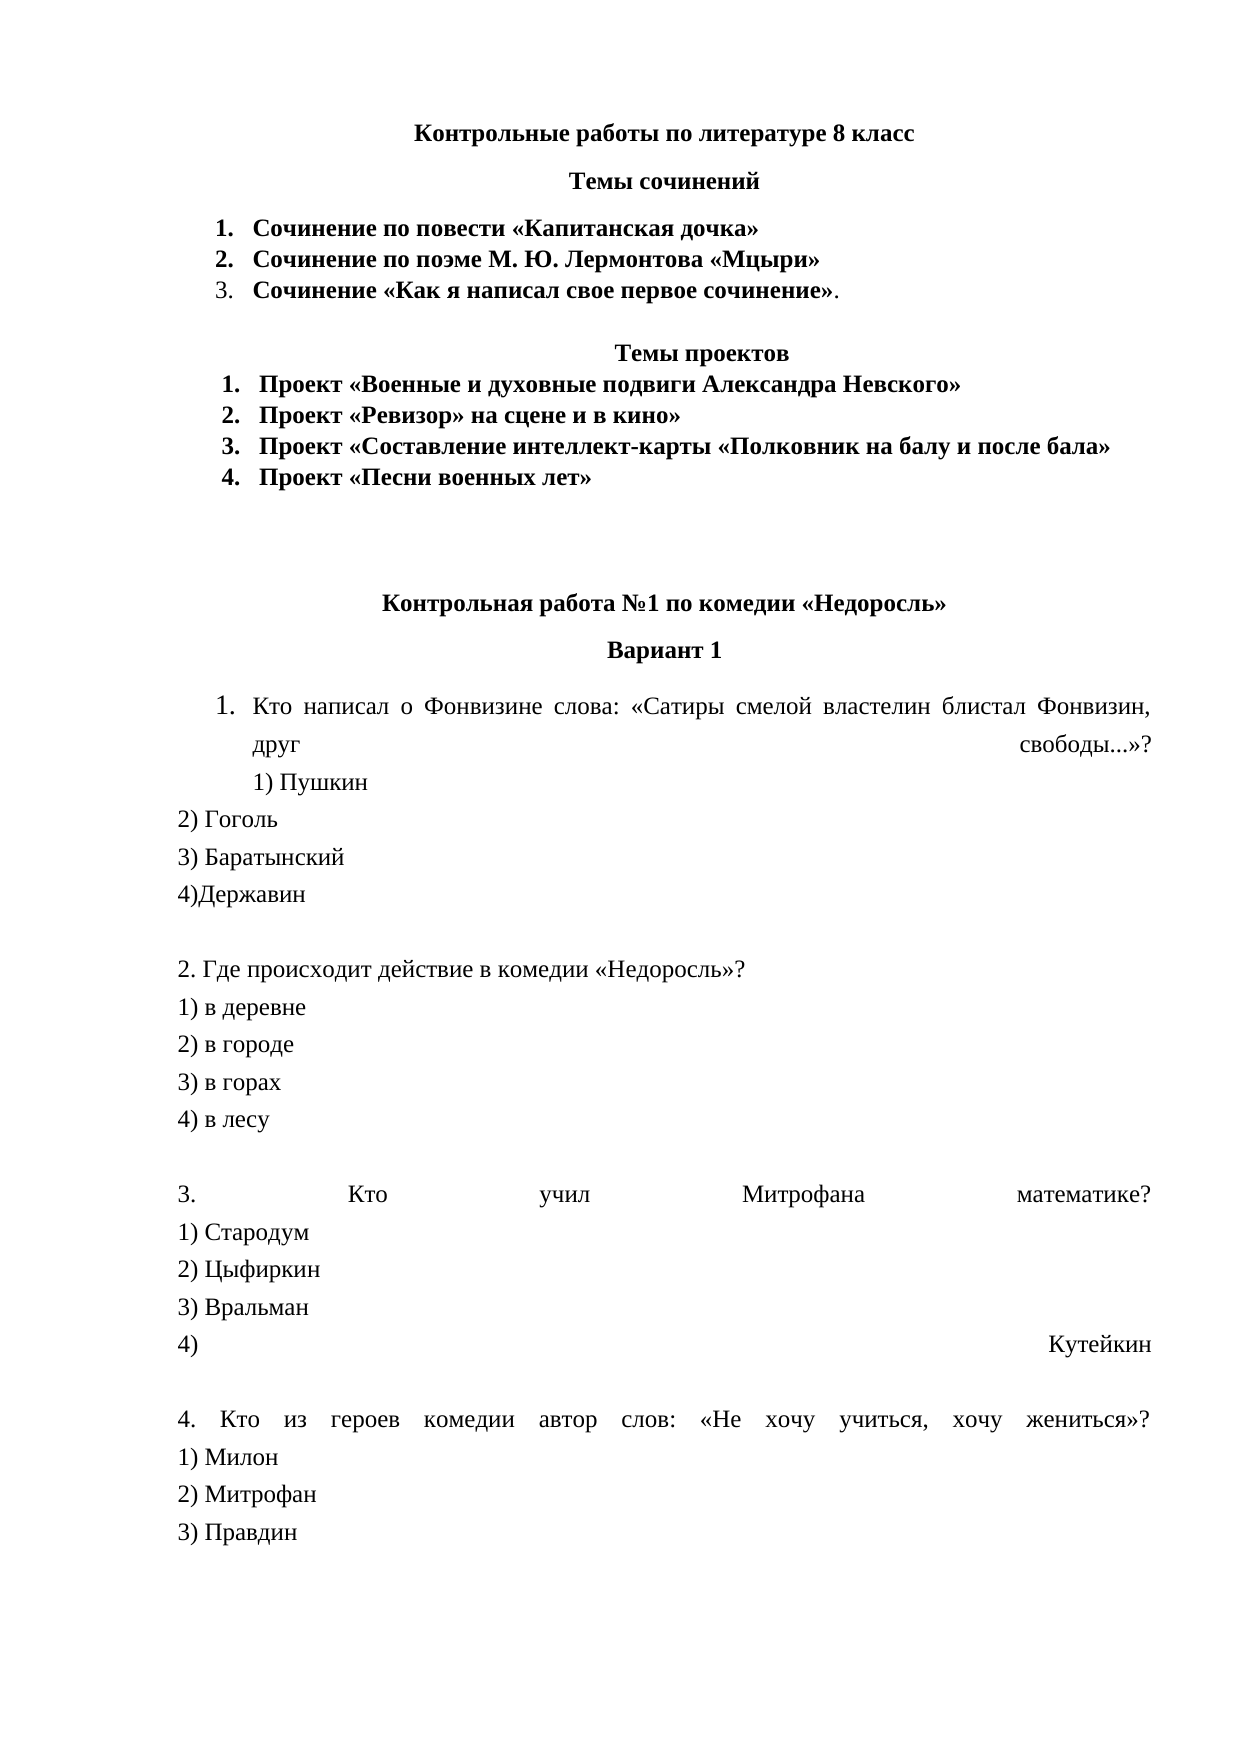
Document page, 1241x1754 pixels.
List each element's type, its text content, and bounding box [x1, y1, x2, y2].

text Темы сочинений [177, 166, 1152, 194]
list Сочинение «Как я написал свое первое сочинение». [215, 276, 1152, 304]
text 3) Вральман [177, 1283, 1152, 1321]
text 2) Гоголь [177, 796, 1152, 833]
text 2) Митрофан [177, 1471, 1152, 1508]
list Темы проектов [252, 338, 1152, 366]
text Контрольные работы по литературе 8 класс [177, 118, 1152, 147]
text 4)Державин 2. Где происходит действие в комедии «Недоросль»? [177, 871, 1152, 983]
text 2) Цыфиркин [177, 1246, 1152, 1283]
list Проект «Песни военных лет» [221, 462, 1152, 491]
text 4) в лесу [177, 1096, 1152, 1133]
text 3) Правдин [177, 1508, 1152, 1546]
list Сочинение по повести «Капитанская дочка» [215, 213, 1152, 242]
text 3) Баратынский [177, 833, 1152, 871]
list Сочинение по поэме М. Ю. Лермонтова «Мцыри» [215, 244, 1152, 273]
text 1) в деревне [177, 983, 1152, 1021]
text 3) в горах [177, 1058, 1152, 1096]
list Проект «Ревизор» на сцене и в кино» [221, 400, 1152, 428]
text Контрольная работа №1 по комедии «Недоросль» [177, 588, 1152, 616]
text 4) Кутейкин 4. Кто из героев комедии автор слов: «Не хочу учиться, хочу жениться»? 1) Милон [177, 1321, 1152, 1471]
text 3. Кто учил Митрофана математике? 1) Стародум [177, 1171, 1152, 1246]
text Вариант 1 [177, 635, 1152, 664]
list Проект «Военные и духовные подвиги Александра Невского» [221, 369, 1152, 397]
list Проект «Составление интеллект-карты «Полковник на балу и после бала» [221, 431, 1152, 459]
list Кто написал о Фонвизине слова: «Сатиры смелой властелин блистал Фонвизин, друг свободы...»? 1) Пушкин [215, 683, 1152, 796]
text 2) в городе [177, 1021, 1152, 1058]
